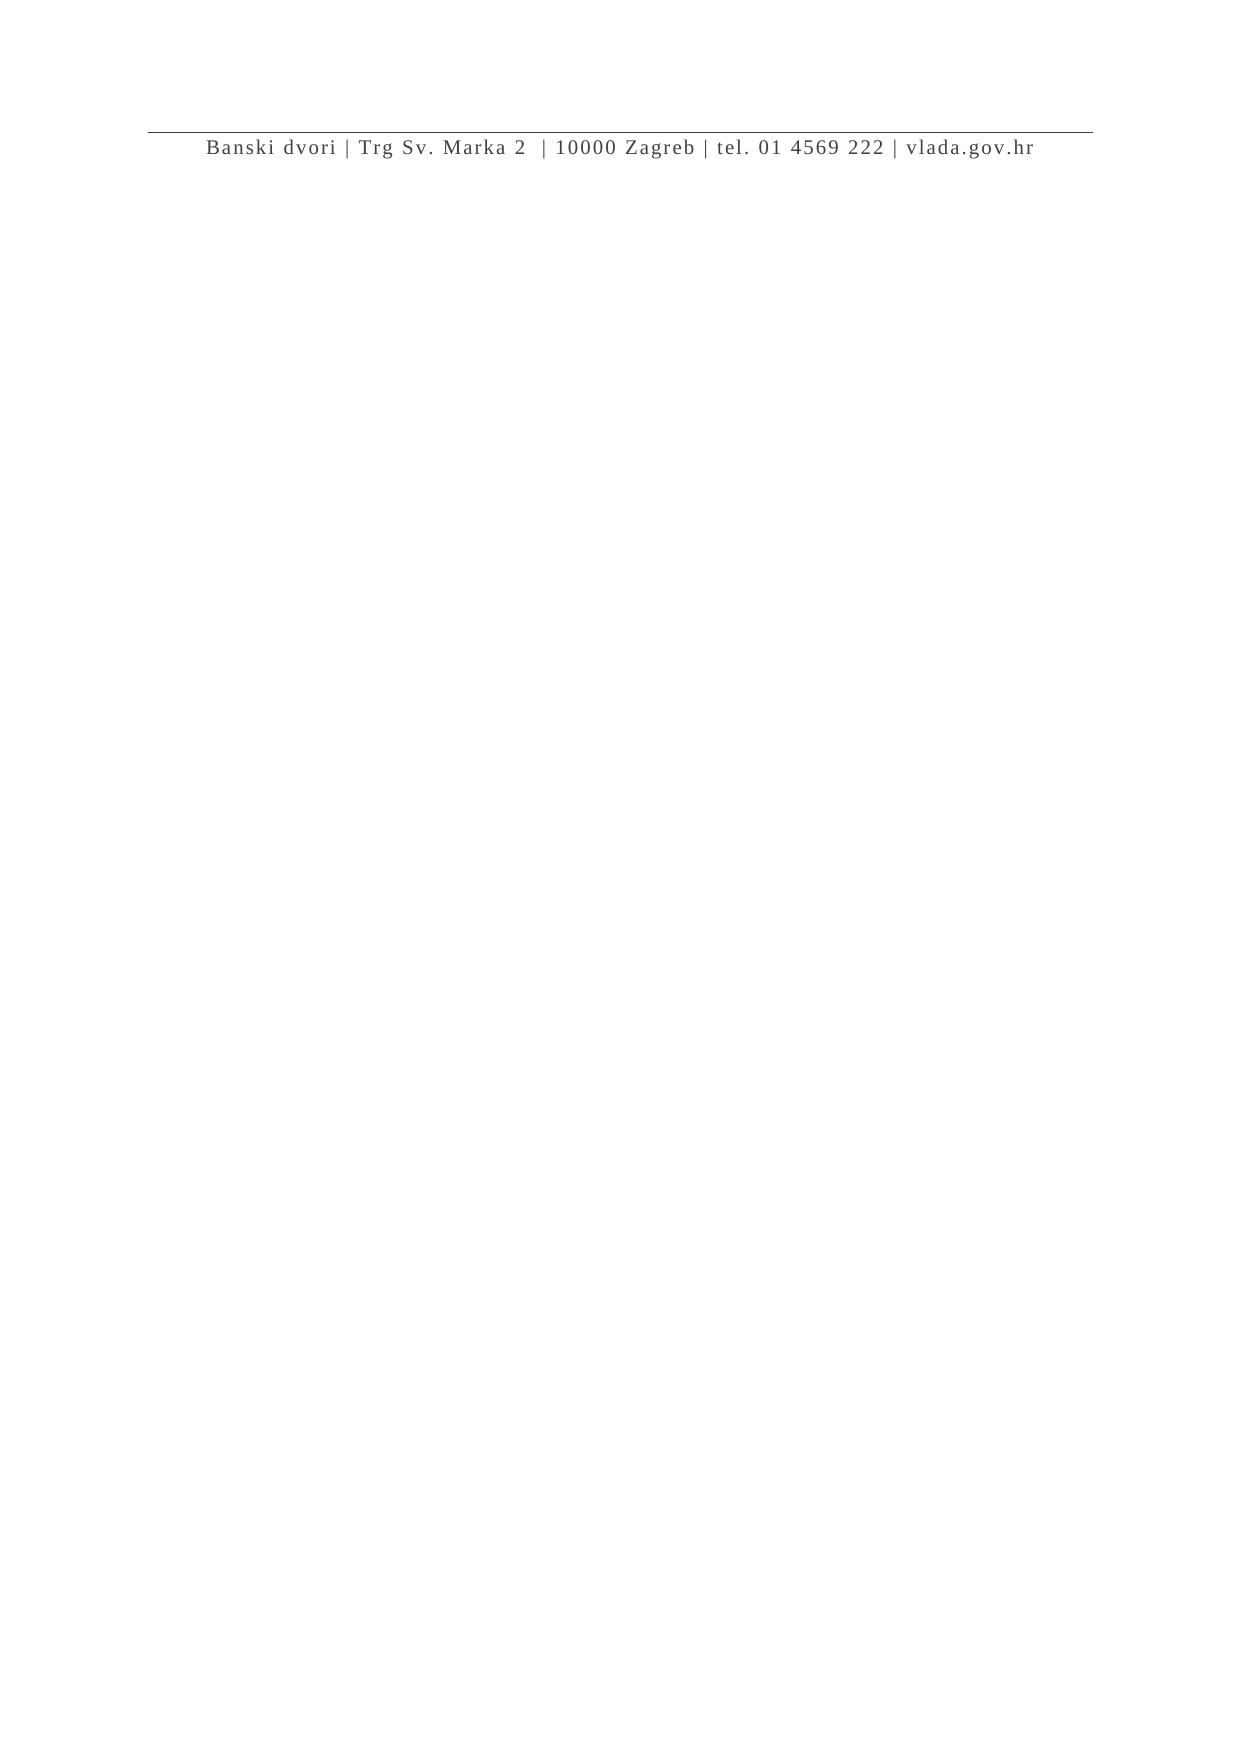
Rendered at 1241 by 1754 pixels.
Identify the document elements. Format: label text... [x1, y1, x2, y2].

text Banski dvori | Trg Sv. Marka 2 | 10000 Zagreb | tel. 01 4569 222 | vlada.gov.hr [148, 133, 1093, 159]
